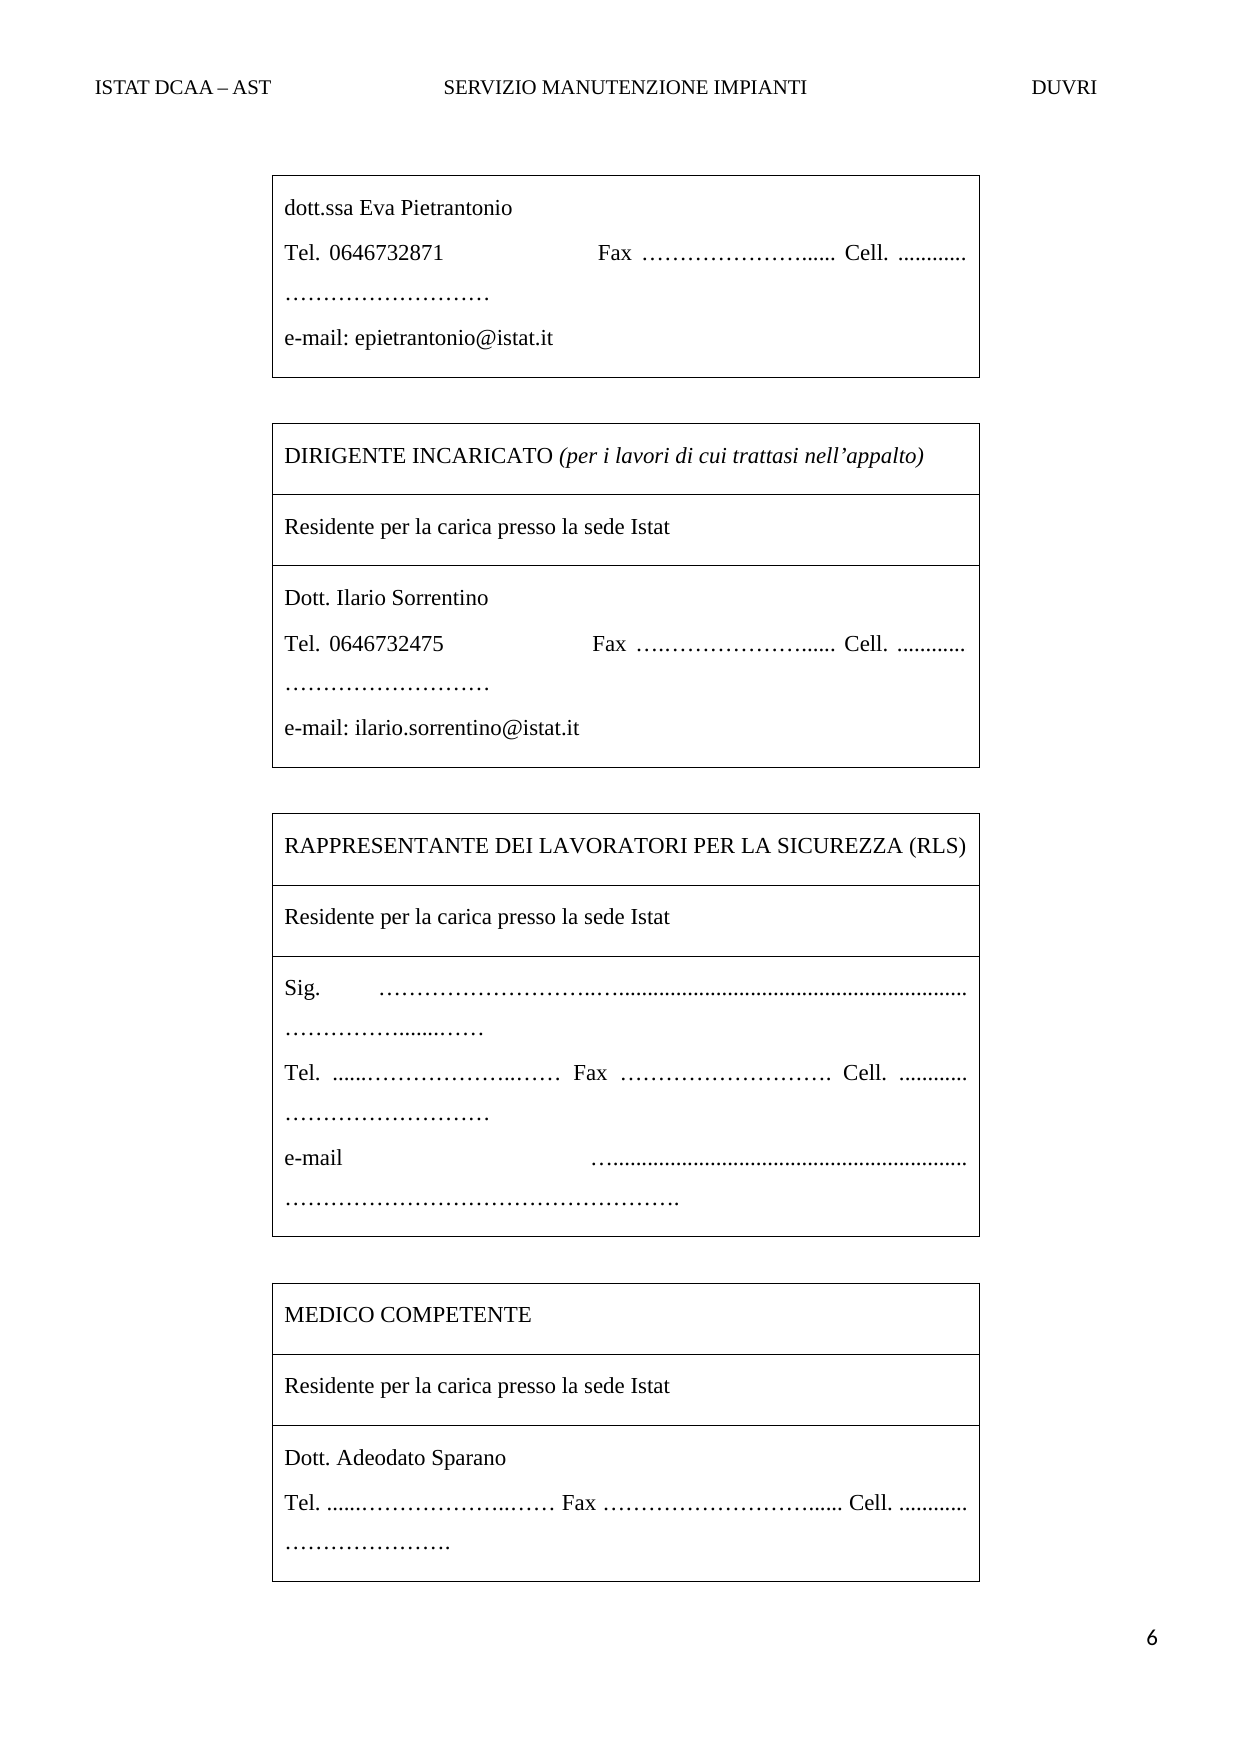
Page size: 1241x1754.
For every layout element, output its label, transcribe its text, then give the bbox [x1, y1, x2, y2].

table_cell Residente per la carica presso la sede Istat [273, 886, 979, 956]
table_cell Dott. Ilario Sorrentino Tel. 0646732475 Fax ….………………...... Cell. ............……………………… e-mail: ilario.sorrentino@istat.it [273, 566, 979, 767]
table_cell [273, 1426, 979, 1581]
table_header MEDICO COMPETENTE [273, 1284, 979, 1354]
table_cell Sig. ………………………..….............................................................…………….......…… Tel. ......………………..…… Fax ………………………. Cell. ............……………………… e-mail …..............................................................……………………………………………. [273, 957, 979, 1236]
table_header RAPPRESENTANTE DEI LAVORATORI PER LA SICUREZZA (RLS) [273, 814, 979, 884]
table_cell Residente per la carica presso la sede Istat [273, 1355, 979, 1425]
table_cell dott.ssa Eva Pietrantonio Tel. 0646732871 Fax …………………...... Cell. ............……………………… e-mail: epietrantonio@istat.it [273, 176, 979, 377]
table_header DIRIGENTE INCARICATO (per i lavori di cui trattasi nell’appalto) [273, 424, 979, 494]
table_cell Residente per la carica presso la sede Istat [273, 495, 979, 565]
